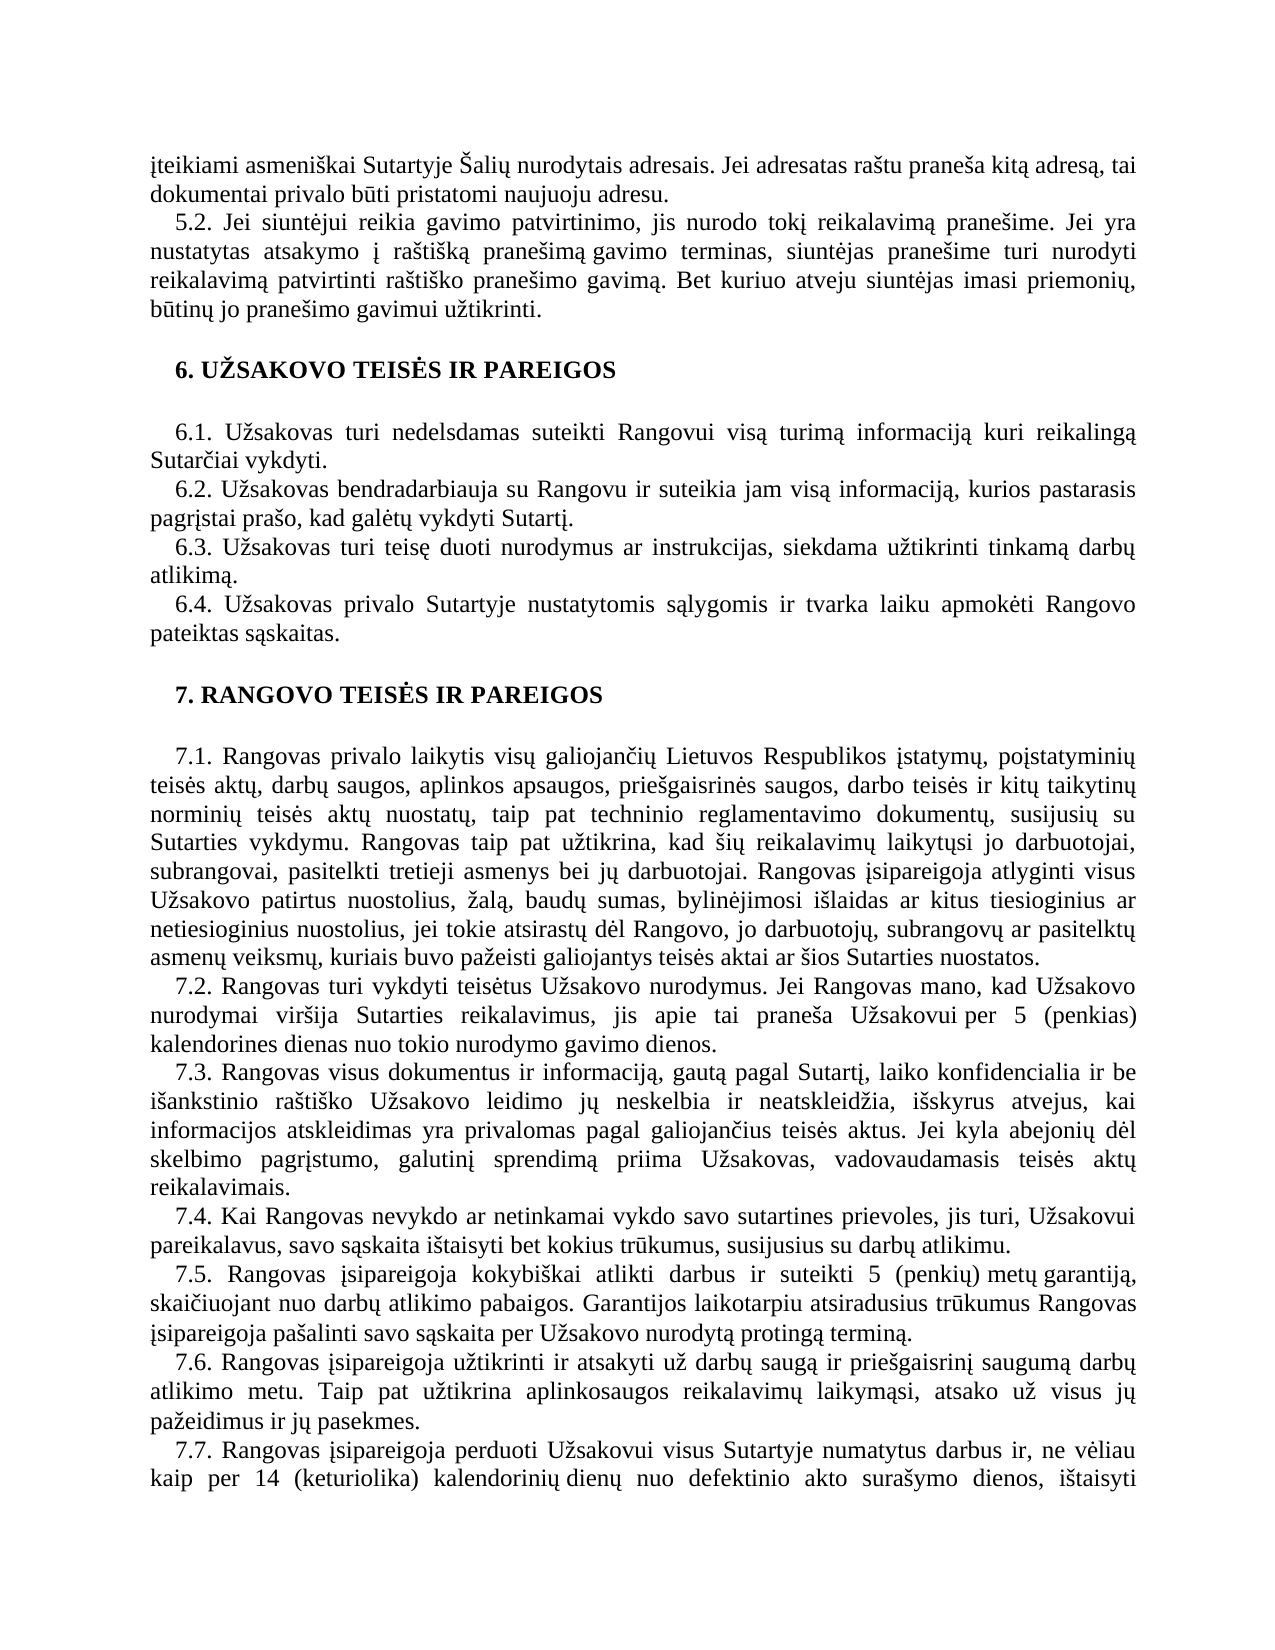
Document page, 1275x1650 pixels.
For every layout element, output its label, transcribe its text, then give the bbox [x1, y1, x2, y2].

text 7.​​ RANGOVO TEISĖS IR PAREIGOS [150, 680, 1137, 708]
text 7.1. Rangovas privalo laikytis visų galiojančių Lietuvos Respublikos įstatymų, poįstatyminių teisės aktų, darbų saugos, aplinkos apsaugos, priešgaisrinės saugos, darbo teisės ir kitų taikytinų norminių teisės aktų nuostatų, taip pat techninio reglamentavimo dokumentų, susijusių su Sutarties vykdymu. Rangovas taip pat užtikrina, kad šių reikalavimų laikytųsi jo darbuotojai, subrangovai, pasitelkti tretieji asmenys bei jų darbuotojai. Rangovas įsipareigoja atlyginti visus Užsakovo patirtus nuostolius, žalą, baudų sumas, bylinėjimosi išlaidas ar kitus tiesioginius ar netiesioginius nuostolius, jei tokie atsirastų dėl Rangovo, jo darbuotojų, subrangovų ar pasitelktų asmenų veiksmų, kuriais buvo pažeisti galiojantys teisės aktai ar šios Sutarties nuostatos. [150, 741, 1137, 971]
text 7.4. Kai Rangovas nevykdo ar netinkamai vykdo savo sutartines prievoles, jis turi, Užsakovui pareikalavus, savo sąskaita ištaisyti bet kokius trūkumus, susijusius su darbų atlikimu. [150, 1201, 1137, 1259]
text 6.2. Užsakovas bendradarbiauja su Rangovu ir suteikia jam visą informaciją, kurios pastarasis pagrįstai prašo, kad galėtų vykdyti Sutartį. [150, 474, 1137, 532]
text 5.2. Jei siuntėjui reikia gavimo patvirtinimo, jis nurodo tokį reikalavimą pranešime. Jei yra nustatytas atsakymo į raštišką pranešimą​​ gavimo terminas, siuntėjas pranešime turi nurodyti reikalavimą patvirtinti raštiško pranešimo gavimą. Bet kuriuo atveju siuntėjas imasi priemonių, būtinų​​ jo pranešimo gavimui užtikrinti. [150, 207, 1137, 322]
text 6.1. Užsakovas turi nedelsdamas suteikti Rangovui visą turimą informaciją kuri reikalingą Sutarčiai vykdyti. [150, 417, 1137, 474]
text 7.5. Rangovas įsipareigoja kokybiškai atlikti darbus ir suteikti 5 (penkių)​​ metų​​ garantiją, skaičiuojant nuo darbų atlikimo pabaigos. Garantijos laikotarpiu atsiradusius trūkumus Rangovas įsipareigoja pašalinti savo sąskaita per Užsakovo nurodytą protingą terminą. [150, 1259, 1137, 1347]
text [150, 150, 1137, 207]
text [150, 1435, 1137, 1492]
text 7.3. Rangovas visus dokumentus ir informaciją, gautą pagal Sutartį, laiko konfidencialia ir be išankstinio raštiško Užsakovo leidimo jų neskelbia ir neatskleidžia, išskyrus atvejus, kai informacijos atskleidimas yra privalomas pagal galiojančius teisės aktus. Jei kyla abejonių dėl skelbimo pagrįstumo, galutinį sprendimą priima Užsakovas, vadovaudamasis teisės aktų reikalavimais. [150, 1057, 1137, 1201]
text 7.2. Rangovas turi vykdyti teisėtus Užsakovo nurodymus. Jei Rangovas mano, kad Užsakovo nurodymai viršija Sutarties reikalavimus, jis apie tai praneša Užsakovui​​ per 5 (penkias) kalendorines dienas nuo tokio nurodymo gavimo dienos.​​ [150, 971, 1137, 1057]
text 6.4. Užsakovas privalo Sutartyje nustatytomis sąlygomis ir tvarka laiku apmokėti Rangovo pateiktas sąskaitas. [150, 589, 1137, 647]
text 6.3. Užsakovas turi teisę duoti nurodymus ar instrukcijas, siekdama užtikrinti tinkamą darbų atlikimą. [150, 532, 1137, 589]
text 7.6. Rangovas įsipareigoja užtikrinti ir atsakyti už darbų saugą ir priešgaisrinį saugumą darbų atlikimo metu. Taip pat užtikrina aplinkosaugos reikalavimų laikymąsi, atsako už visus jų pažeidimus ir jų pasekmes. [150, 1347, 1137, 1435]
text 6. UŽSAKOVO TEISĖS IR PAREIGOS [150, 355, 1137, 384]
